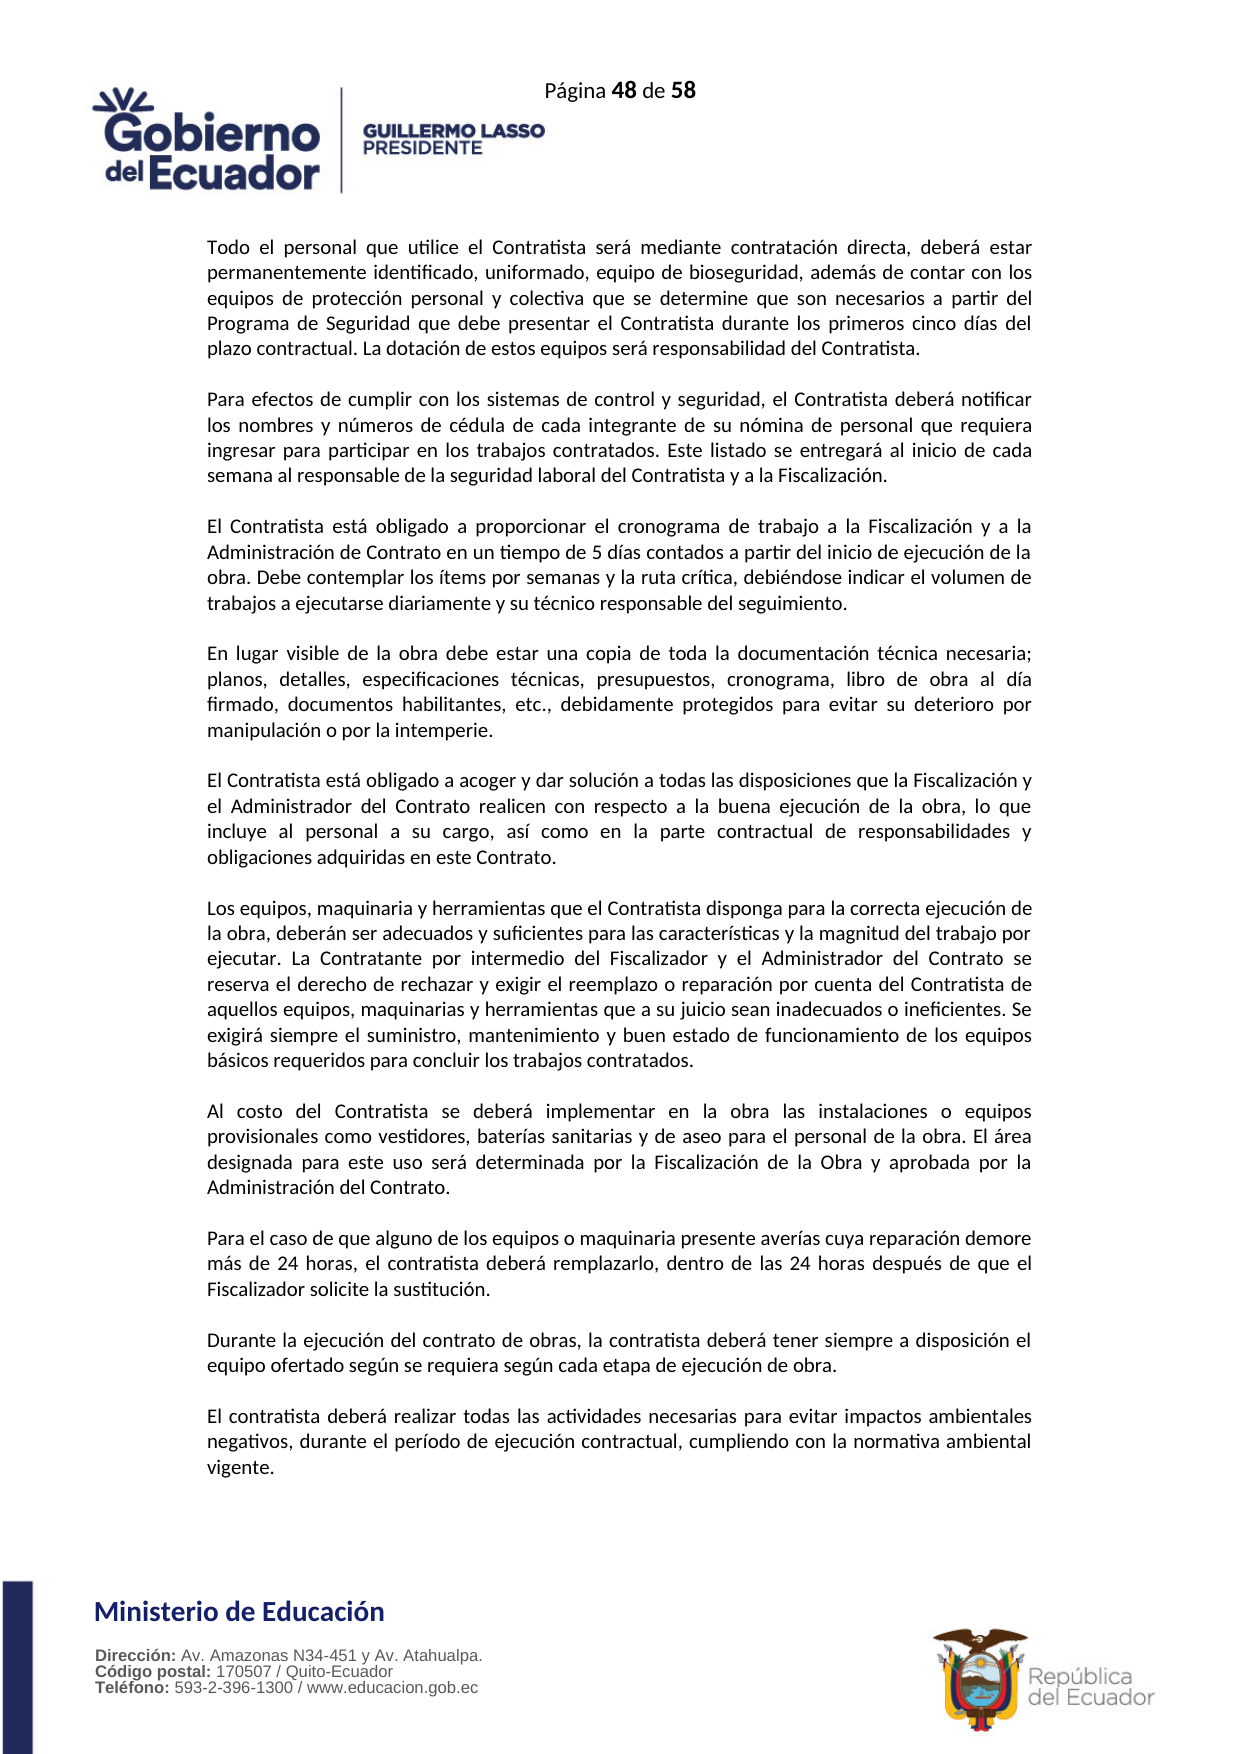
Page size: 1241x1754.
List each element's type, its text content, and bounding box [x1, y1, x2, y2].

text Todo el personal que utilice el Contratista será mediante contratación directa, deberá estar permanentemente identificado, uniformado, equipo de bioseguridad, además de contar con los equipos de protección personal y colectiva que se determine que son necesarios a partir del Programa de Seguridad que debe presentar el Contratista durante los primeros cinco días del plazo contractual. La dotación de estos equipos será responsabilidad del Contratista. [207, 234, 1033, 361]
text El contratista deberá realizar todas las actividades necesarias para evitar impactos ambientales negativos, durante el período de ejecución contractual, cumpliendo con la normativa ambiental vigente. [207, 1403, 1033, 1479]
picture [2, 28, 1241, 1754]
text El Contratista está obligado a proporcionar el cronograma de trabajo a la Fiscalización y a la Administración de Contrato en un tiempo de 5 días contados a partir del inicio de ejecución de la obra. Debe contemplar los ítems por semanas y la ruta crítica, debiéndose indicar el volumen de trabajos a ejecutarse diariamente y su técnico responsable del seguimiento. [207, 513, 1033, 615]
text Para el caso de que alguno de los equipos o maquinaria presente averías cuya reparación demore más de 24 horas, el contratista deberá remplazarlo, dentro de las 24 horas después de que el Fiscalizador solicite la sustitución. [207, 1225, 1033, 1301]
text Al costo del Contratista se deberá implementar en la obra las instalaciones o equipos provisionales como vestidores, baterías sanitarias y de aseo para el personal de la obra. El área designada para este uso será determinada por la Fiscalización de la Obra y aprobada por la Administración del Contrato. [207, 1098, 1033, 1200]
text Para efectos de cumplir con los sistemas de control y seguridad, el Contratista deberá notificar los nombres y números de cédula de cada integrante de su nómina de personal que requiera ingresar para participar en los trabajos contratados. Este listado se entregará al inicio de cada semana al responsable de la seguridad laboral del Contratista y a la Fiscalización. [207, 386, 1033, 488]
text Los equipos, maquinaria y herramientas que el Contratista disponga para la correcta ejecución de la obra, deberán ser adecuados y suficientes para las características y la magnitud del trabajo por ejecutar. La Contratante por intermedio del Fiscalizador y el Administrador del Contrato se reserva el derecho de rechazar y exigir el reemplazo o reparación por cuenta del Contratista de aquellos equipos, maquinarias y herramientas que a su juicio sean inadecuados o ineficientes. Se exigirá siempre el suministro, mantenimiento y buen estado de funcionamiento de los equipos básicos requeridos para concluir los trabajos contratados. [207, 895, 1033, 1073]
text Durante la ejecución del contrato de obras, la contratista deberá tener siempre a disposición el equipo ofertado según se requiera según cada etapa de ejecución de obra. [207, 1327, 1033, 1378]
text El Contratista está obligado a acoger y dar solución a todas las disposiciones que la Fiscalización y el Administrador del Contrato realicen con respecto a la buena ejecución de la obra, lo que incluye al personal a su cargo, así como en la parte contractual de responsabilidades y obligaciones adquiridas en este Contrato. [207, 768, 1033, 869]
text En lugar visible de la obra debe estar una copia de toda la documentación técnica necesaria; planos, detalles, especificaciones técnicas, presupuestos, cronograma, libro de obra al día firmado, documentos habilitantes, etc., debidamente protegidos para evitar su deterioro por manipulación o por la intemperie. [207, 641, 1033, 742]
